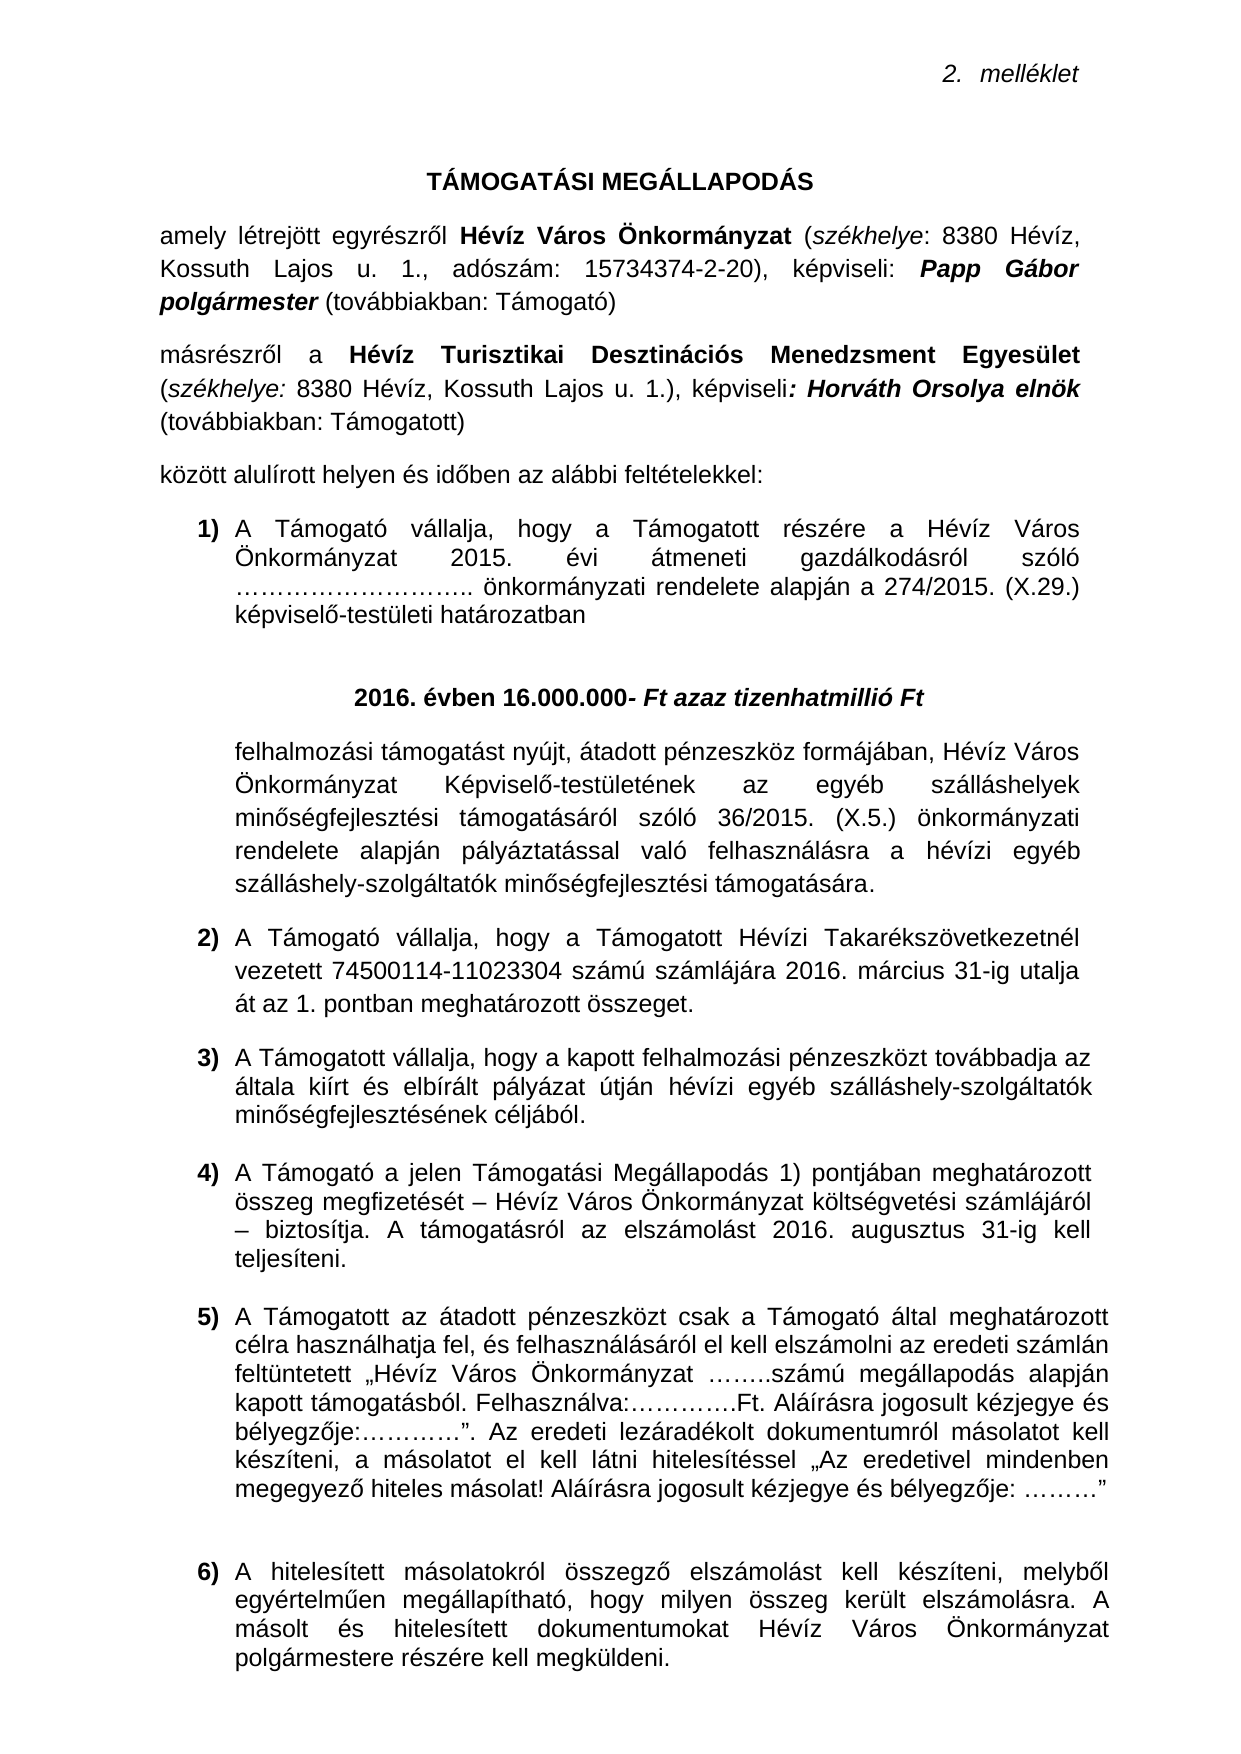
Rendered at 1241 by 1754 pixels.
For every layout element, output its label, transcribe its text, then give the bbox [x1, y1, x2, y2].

text amely létrejött egyrészről Hévíz Város Önkormányzat (székhelye: 8380 Hévíz, Kossuth Lajos u. 1., adószám: 15734374-2-20), képviseli: polgármester (továbbiakban: Támogató) [159, 221, 1081, 315]
list A Támogató vállalja, hogy a Támogatott részére a Hévíz Város Önkormányzat 2015. évi átmeneti gazdálkodásról szóló ……………………….. önkormányzati rendelete alapján a 274/2015. (X.29.) képviselő-testületi határozatban [197, 514, 1081, 629]
list A hitelesített másolatokról összegző elszámolást kell készíteni, melyből egyértelműen megállapítható, hogy milyen összeg került elszámolásra. A másolt és hitelesített dokumentumokat Hévíz Város Önkormányzat polgármestere részére kell megküldeni. [197, 1557, 1110, 1672]
text másrészről a Hévíz Turisztikai Desztinációs Menedzsment Egyesület (székhelye: 8380 Hévíz, Kossuth Lajos u. 1.), képviseli: Horváth Orsolya elnök (továbbiakban: Támogatott) [159, 341, 1081, 435]
list A Támogató a jelen Támogatási Megállapodás 1) pontjában meghatározott összeg megfizetését – Hévíz Város Önkormányzat költségvetési számlájáról – biztosítja. A támogatásról az elszámolást 2016. augusztus 31-ig kell teljesíteni. [197, 1158, 1093, 1273]
text felhalmozási támogatást nyújt, átadott pénzeszköz formájában, Hévíz Város Önkormányzat Képviselő-testületének az egyéb szálláshelyek minőségfejlesztési támogatásáról szóló 36/2015. (X.5.) önkormányzati rendelete alapján pályáztatással való felhasználásra a hévízi egyéb szálláshely-szolgáltatók minőségfejlesztési támogatására. [234, 737, 1081, 898]
list melléklet [197, 59, 1081, 88]
text TÁMOGATÁSI MEGÁLLAPODÁS [159, 167, 1081, 196]
list A Támogatott vállalja, hogy a kapott felhalmozási pénzeszközt továbbadja az általa kiírt és elbírált pályázat útján hévízi egyéb szálláshely-szolgáltatók minőségfejlesztésének céljából. [197, 1043, 1093, 1129]
text között alulírott helyen és időben az alábbi feltételekkel: [159, 460, 1081, 489]
text 2016. évben 16.000.000- Ft azaz tizenhatmillió Ft [197, 683, 1081, 712]
list A Támogatott az átadott pénzeszközt csak a Támogató által meghatározott célra használhatja fel, és felhasználásáról el kell elszámolni az eredeti számlán feltüntetett „Hévíz Város Önkormányzat ……..számú megállapodás alapján kapott támogatásból. Felhasználva:………….Ft. Aláírásra jogosult kézjegye és bélyegzője:…………”. Az eredeti lezáradékolt dokumentumról másolatot kell készíteni, a másolatot el kell látni hitelesítéssel „Az eredetivel mindenben megegyező hiteles másolat! Aláírásra jogosult kézjegye és bélyegzője: ………” [197, 1302, 1110, 1503]
list A Támogató vállalja, hogy a Támogatott Hévízi Takarékszövetkezetnél vezetett 74500114-11023304 számú számlájára 2016. március 31-ig utalja át az 1. pontban meghatározott összeget. [197, 923, 1081, 1018]
